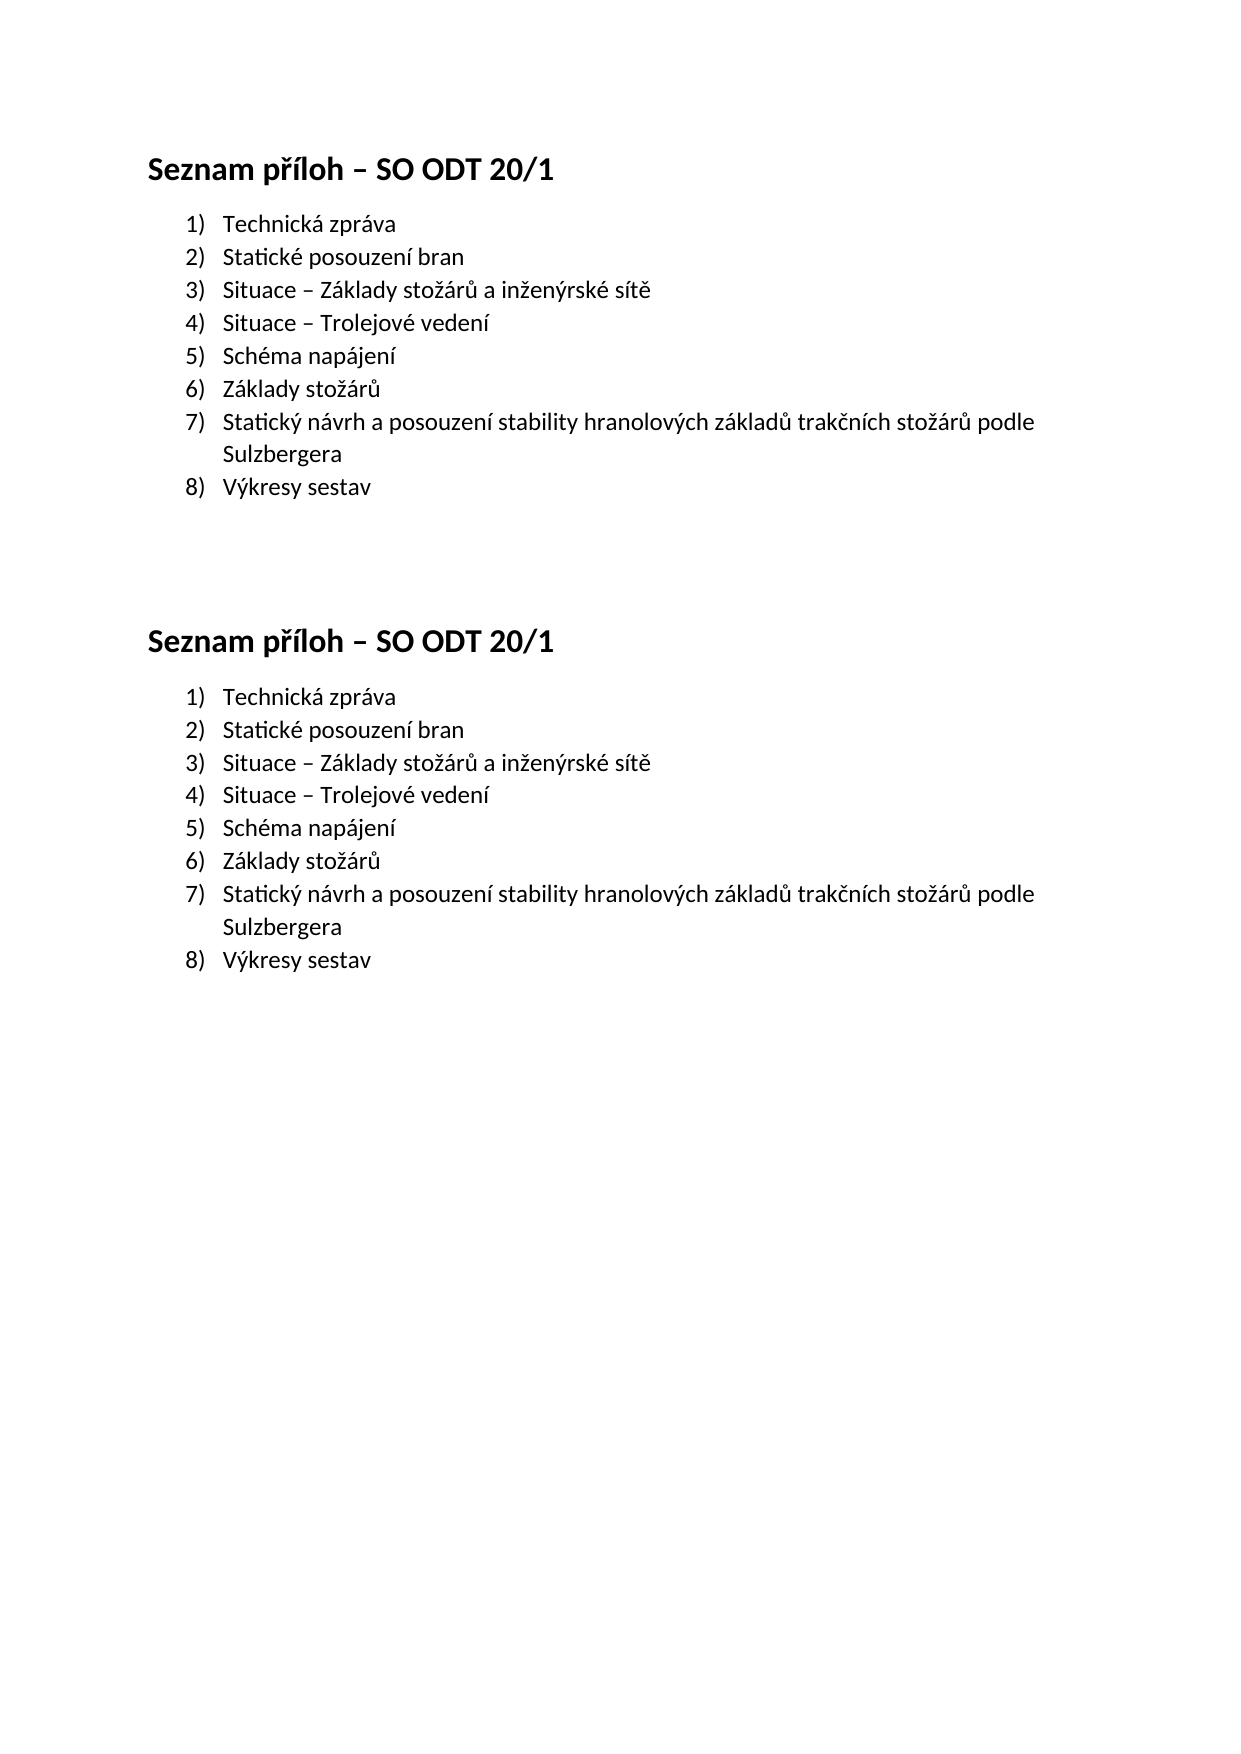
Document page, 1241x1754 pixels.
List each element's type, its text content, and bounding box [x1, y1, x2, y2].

list Situace – Základy stožárů a inženýrské sítě [185, 274, 1093, 304]
list Situace – Trolejové vedení [185, 307, 1093, 337]
list Výkresy sestav [185, 472, 1093, 502]
list Schéma napájení [185, 340, 1093, 370]
list Technická zpráva [185, 208, 1093, 239]
text Seznam příloh – SO ODT 20/1 [148, 148, 1093, 188]
list Statický návrh a posouzení stability hranolových základů trakčních stožárů podle Sulzbergera [185, 406, 1093, 469]
list Situace – Základy stožárů a inženýrské sítě [185, 747, 1093, 777]
text Seznam příloh – SO ODT 20/1 [148, 620, 1093, 661]
list Statické posouzení bran [185, 714, 1093, 744]
list Základy stožárů [185, 373, 1093, 403]
list Statické posouzení bran [185, 241, 1093, 272]
list Technická zpráva [185, 681, 1093, 711]
list Schéma napájení [185, 813, 1093, 843]
list Výkresy sestav [185, 944, 1093, 975]
list Základy stožárů [185, 846, 1093, 876]
list Statický návrh a posouzení stability hranolových základů trakčních stožárů podle Sulzbergera [185, 878, 1093, 942]
list Situace – Trolejové vedení [185, 780, 1093, 810]
